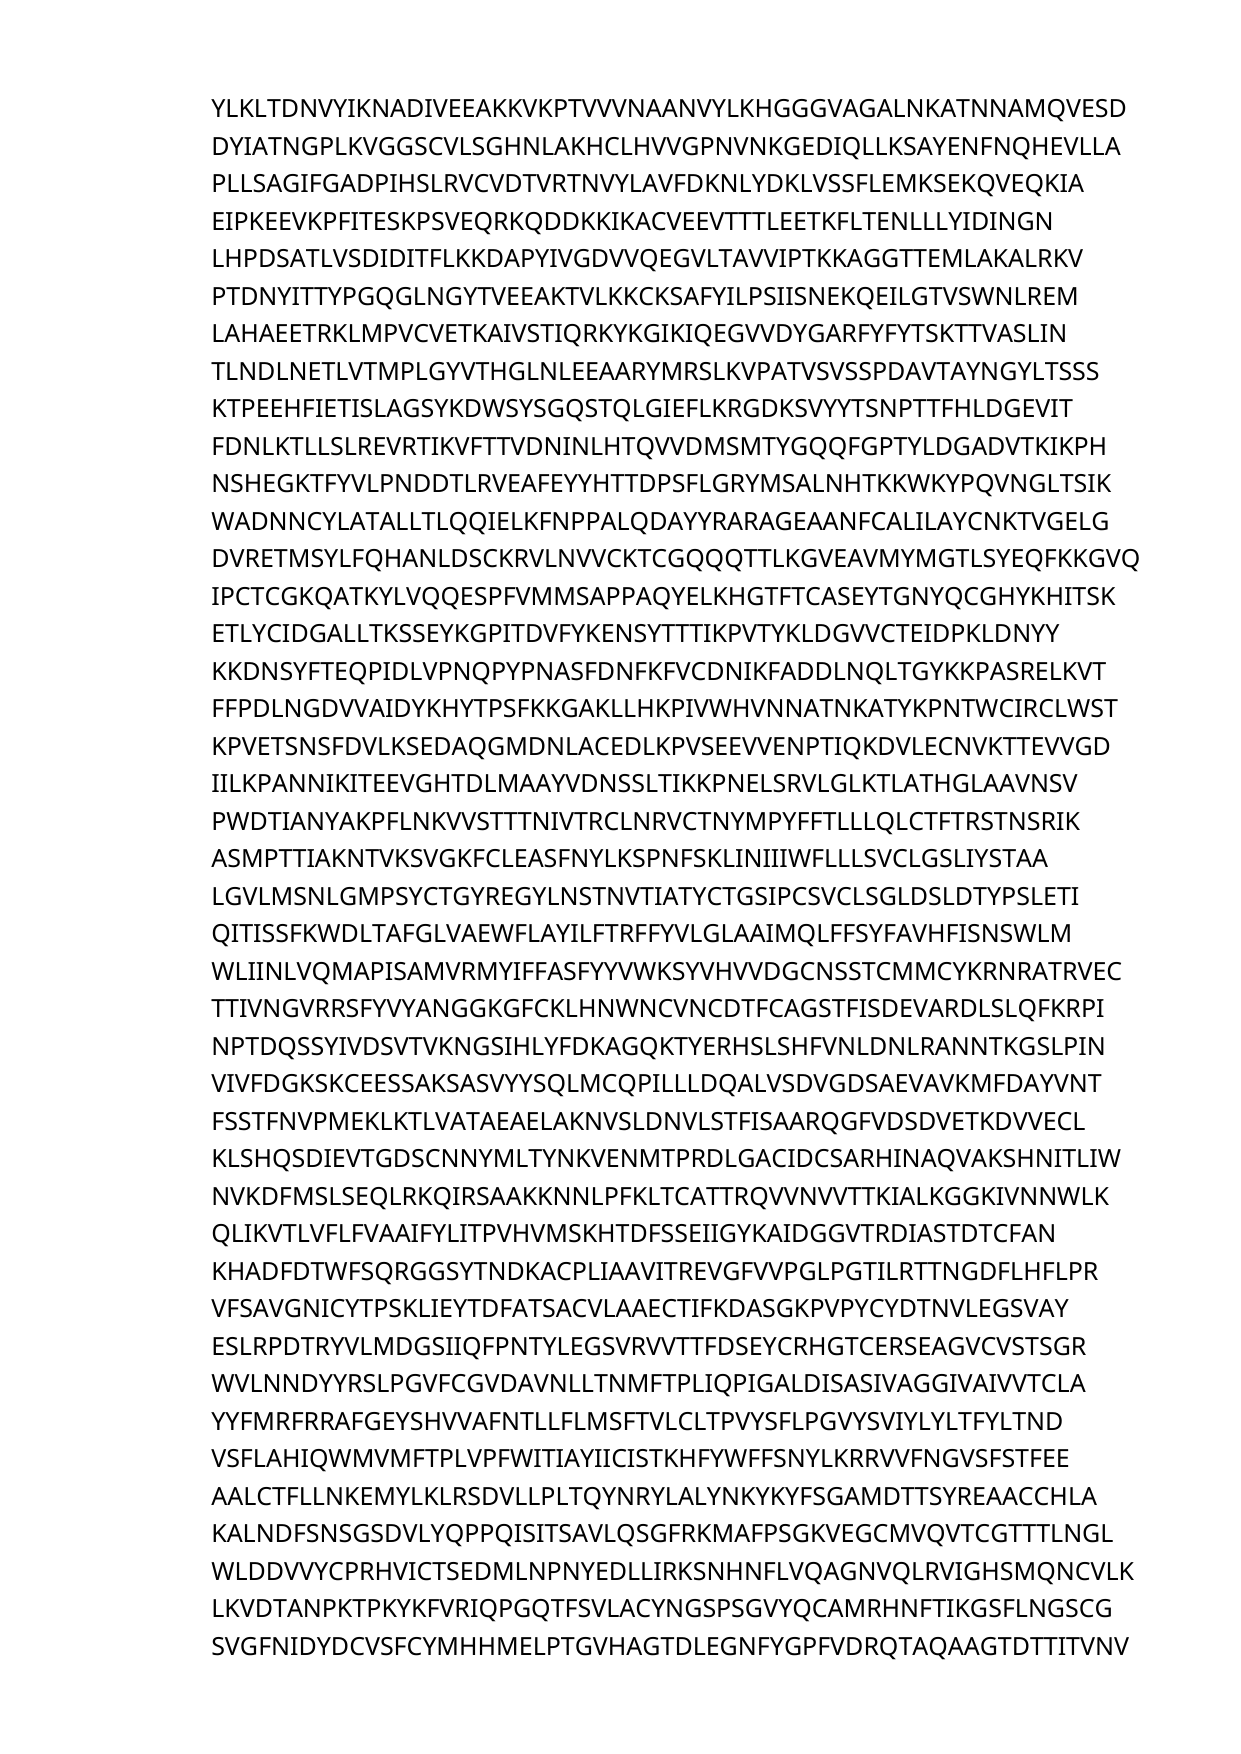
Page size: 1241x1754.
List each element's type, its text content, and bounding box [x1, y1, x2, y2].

text KHADFDTWFSQRGGSYTNDKACPLIAAVITREVGFVVPGLPGTILRTTNGDFLHFLPR [75, 1252, 1165, 1289]
text AALCTFLLNKEMYLKLRSDVLLPLTQYNRYLALYNKYKYFSGAMDTTSYREAACCHLA [75, 1477, 1165, 1514]
text FDNLKTLLSLREVRTIKVFTTVDNINLHTQVVDMSMTYGQQFGPTYLDGADVTKIKPH [75, 427, 1165, 464]
text KPVETSNSFDVLKSEDAQGMDNLACEDLKPVSEEVVENPTIQKDVLECNVKTTEVVGD [75, 727, 1165, 764]
text KLSHQSDIEVTGDSCNNYMLTYNKVENMTPRDLGACIDCSARHINAQVAKSHNITLIW [75, 1139, 1165, 1177]
text FSSTFNVPMEKLKTLVATAEAELAKNVSLDNVLSTFISAARQGFVDSDVETKDVVECL [75, 1102, 1165, 1139]
text KALNDFSNSGSDVLYQPPQISITSAVLQSGFRKMAFPSGKVEGCMVQVTCGTTTLNGL [75, 1514, 1165, 1552]
text TLNDLNETLVTMPLGYVTHGLNLEEAARYMRSLKVPATVSVSSPDAVTAYNGYLTSSS [75, 352, 1165, 389]
text LAHAEETRKLMPVCVETKAIVSTIQRKYKGIKIQEGVVDYGARFYFYTSKTTVASLIN [75, 314, 1165, 352]
text NPTDQSSYIVDSVTVKNGSIHLYFDKAGQKTYERHSLSHFVNLDNLRANNTKGSLPIN [75, 1027, 1165, 1064]
text VIVFDGKSKCEESSAKSASVYYSQLMCQPILLLDQALVSDVGDSAEVAVKMFDAYVNT [75, 1064, 1165, 1102]
text ASMPTTIAKNTVKSVGKFCLEASFNYLKSPNFSKLINIIIWFLLLSVCLGSLIYSTAA [75, 839, 1165, 877]
text EIPKEEVKPFITESKPSVEQRKQDDKKIKACVEEVTTTLEETKFLTENLLLYIDINGN [75, 202, 1165, 239]
text LKVDTANPKTPKYKFVRIQPGQTFSVLACYNGSPSGVYQCAMRHNFTIKGSFLNGSCG [75, 1589, 1165, 1627]
text KKDNSYFTEQPIDLVPNQPYPNASFDNFKFVCDNIKFADDLNQLTGYKKPASRELKVT [75, 652, 1165, 689]
text ESLRPDTRYVLMDGSIIQFPNTYLEGSVRVVTTFDSEYCRHGTCERSEAGVCVSTSGR [75, 1327, 1165, 1364]
text WLDDVVYCPRHVICTSEDMLNPNYEDLLIRKSNHNFLVQAGNVQLRVIGHSMQNCVLK [75, 1552, 1165, 1589]
text TTIVNGVRRSFYVYANGGKGFCKLHNWNCVNCDTFCAGSTFISDEVARDLSLQFKRPI [75, 989, 1165, 1027]
text IILKPANNIKITEEVGHTDLMAAYVDNSSLTIKKPNELSRVLGLKTLATHGLAAVNSV [75, 764, 1165, 802]
text WVLNNDYYRSLPGVFCGVDAVNLLTNMFTPLIQPIGALDISASIVAGGIVAIVVTCLA [75, 1364, 1165, 1402]
text NVKDFMSLSEQLRKQIRSAAKKNNLPFKLTCATTRQVVNVVTTKIALKGGKIVNNWLK [75, 1177, 1165, 1214]
text IPCTCGKQATKYLVQQESPFVMMSAPPAQYELKHGTFTCASEYTGNYQCGHYKHITSK [75, 577, 1165, 614]
text VFSAVGNICYTPSKLIEYTDFATSACVLAAECTIFKDASGKPVPYCYDTNVLEGSVAY [75, 1289, 1165, 1327]
text DVRETMSYLFQHANLDSCKRVLNVVCKTCGQQQTTLKGVEAVMYMGTLSYEQFKKGVQ [75, 539, 1165, 577]
text DYIATNGPLKVGGSCVLSGHNLAKHCLHVVGPNVNKGEDIQLLKSAYENFNQHEVLLA [75, 127, 1165, 164]
text KTPEEHFIETISLAGSYKDWSYSGQSTQLGIEFLKRGDKSVYYTSNPTTFHLDGEVIT [75, 389, 1165, 427]
text QITISSFKWDLTAFGLVAEWFLAYILFTRFFYVLGLAAIMQLFFSYFAVHFISNSWLM [75, 914, 1165, 952]
text QLIKVTLVFLFVAAIFYLITPVHVMSKHTDFSSEIIGYKAIDGGVTRDIASTDTCFAN [75, 1214, 1165, 1252]
text PTDNYITTYPGQGLNGYTVEEAKTVLKKCKSAFYILPSIISNEKQEILGTVSWNLREM [75, 277, 1165, 314]
text WADNNCYLATALLTLQQIELKFNPPALQDAYYRARAGEAANFCALILAYCNKTVGELG [75, 502, 1165, 539]
text SVGFNIDYDCVSFCYMHHMELPTGVHAGTDLEGNFYGPFVDRQTAQAAGTDTTITVNV [75, 1627, 1165, 1664]
text ETLYCIDGALLTKSSEYKGPITDVFYKENSYTTTIKPVTYKLDGVVCTEIDPKLDNYY [75, 614, 1165, 652]
text VSFLAHIQWMVMFTPLVPFWITIAYIICISTKHFYWFFSNYLKRRVVFNGVSFSTFEE [75, 1439, 1165, 1477]
text YLKLTDNVYIKNADIVEEAKKVKPTVVVNAANVYLKHGGGVAGALNKATNNAMQVESD [75, 89, 1165, 127]
text PLLSAGIFGADPIHSLRVCVDTVRTNVYLAVFDKNLYDKLVSSFLEMKSEKQVEQKIA [75, 164, 1165, 202]
text LGVLMSNLGMPSYCTGYREGYLNSTNVTIATYCTGSIPCSVCLSGLDSLDTYPSLETI [75, 877, 1165, 914]
text FFPDLNGDVVAIDYKHYTPSFKKGAKLLHKPIVWHVNNATNKATYKPNTWCIRCLWST [75, 689, 1165, 727]
text NSHEGKTFYVLPNDDTLRVEAFEYYHTTDPSFLGRYMSALNHTKKWKYPQVNGLTSIK [75, 464, 1165, 502]
text WLIINLVQMAPISAMVRMYIFFASFYYVWKSYVHVVDGCNSSTCMMCYKRNRATRVEC [75, 952, 1165, 989]
text LHPDSATLVSDIDITFLKKDAPYIVGDVVQEGVLTAVVIPTKKAGGTTEMLAKALRKV [75, 239, 1165, 277]
text YYFMRFRRAFGEYSHVVAFNTLLFLMSFTVLCLTPVYSFLPGVYSVIYLYLTFYLTND [75, 1402, 1165, 1439]
text PWDTIANYAKPFLNKVVSTTTNIVTRCLNRVCTNYMPYFFTLLLQLCTFTRSTNSRIK [75, 802, 1165, 839]
